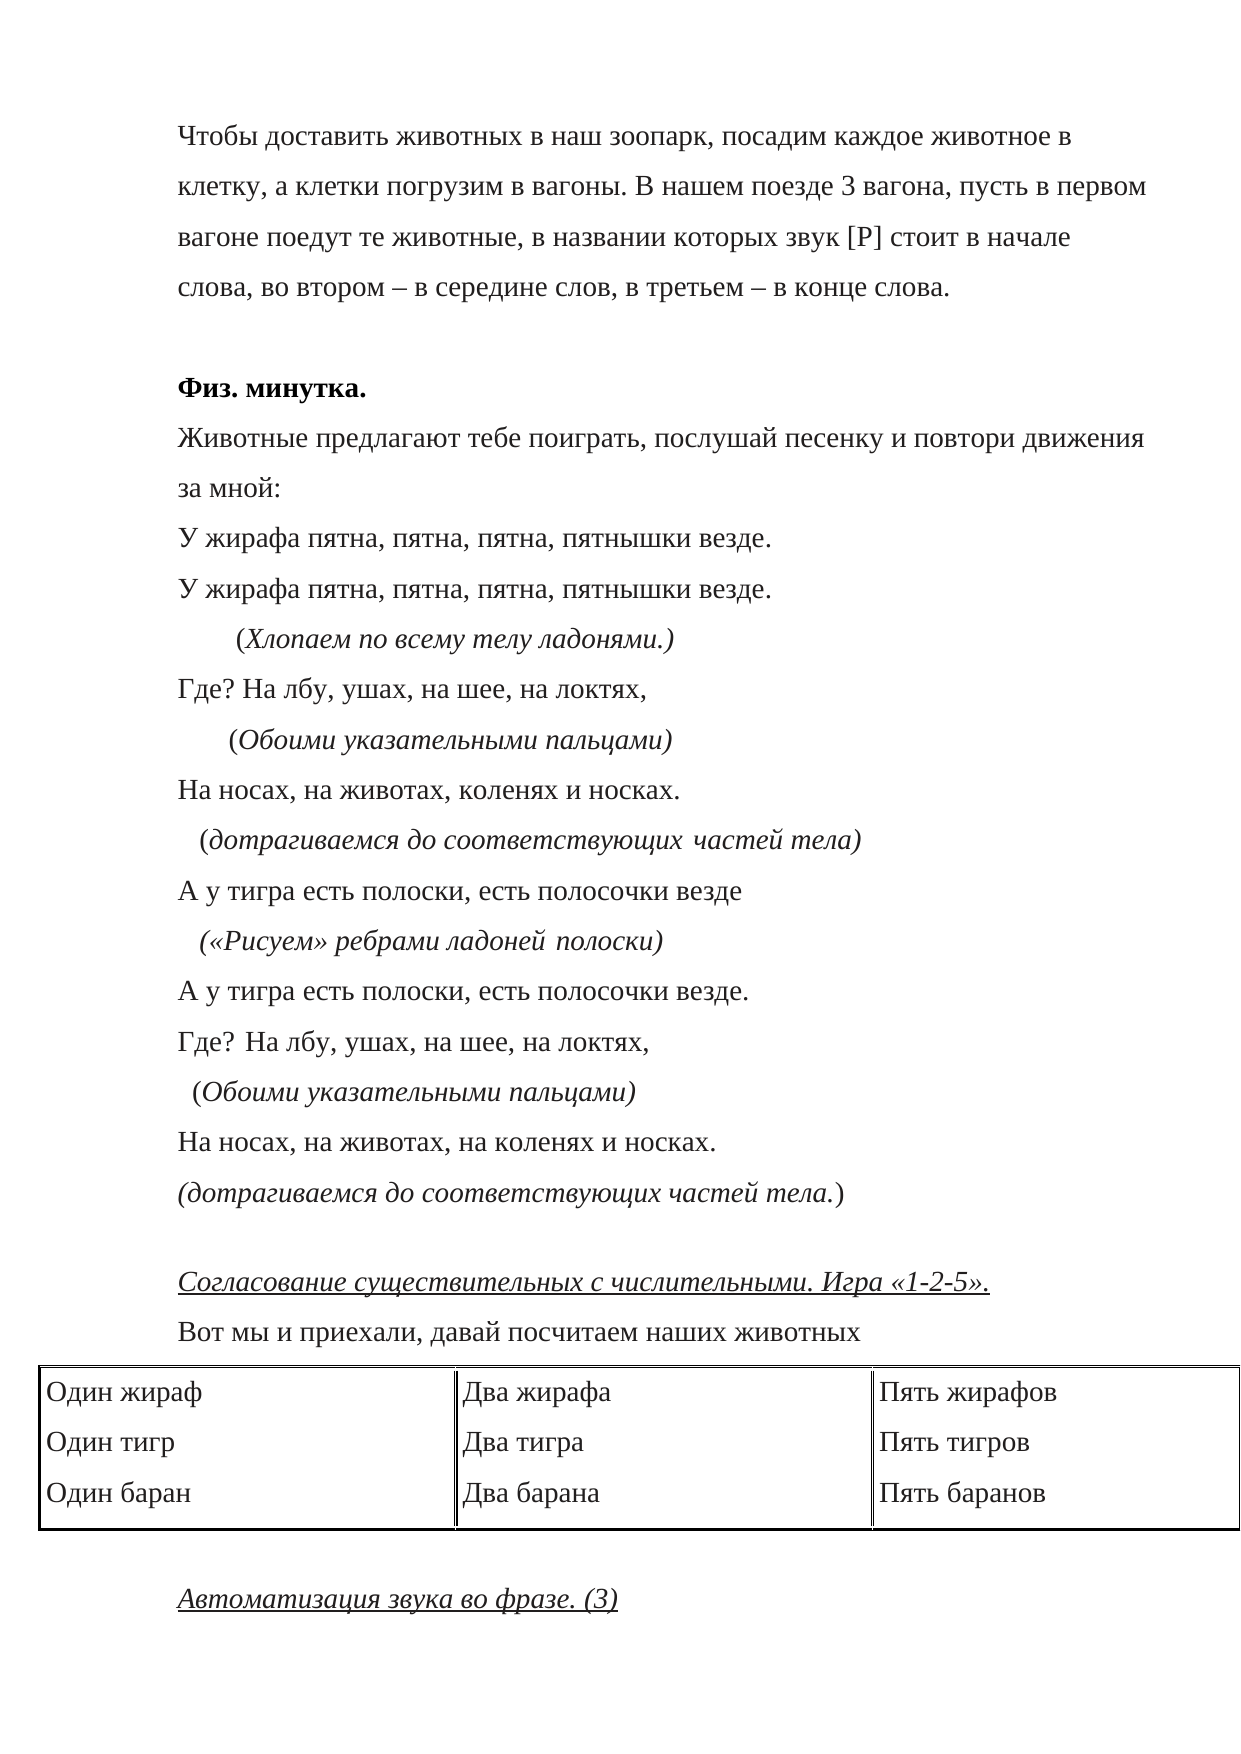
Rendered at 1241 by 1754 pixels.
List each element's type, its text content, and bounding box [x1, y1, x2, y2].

text Вот мы и приехали, давай посчитаем наших животных [177, 1314, 1152, 1348]
text Чтобы доставить животных в наш зоопарк, посадим каждое животное в клетку, а клетки погрузим в вагоны. В нашем поезде 3 вагона, пусть в первом вагоне поедут те животные, в названии которых звук [Р] стоит в начале слова, во втором – в середине слов, в третьем – в конце слова. [177, 118, 1152, 303]
text А у тигра есть полоски, есть полосочки везде. [177, 973, 1152, 1007]
text Физ. минутка. [177, 370, 1152, 403]
text Где? На лбу, ушах, на шее, на локтях, [177, 672, 1152, 705]
text Согласование существительных с числительными. Игра «1-2-5». [177, 1264, 1152, 1298]
text Животные предлагают тебе поиграть, послушай песенку и повтори движения за мной: [177, 420, 1152, 504]
text На носах, на животах, коленях и носках. [177, 772, 1152, 806]
table_header Пять жирафов Пять тигров Пять баранов [873, 1368, 1239, 1528]
table_header Два жирафа Два тигра Два барана [456, 1368, 873, 1528]
text («Рисуем» ребрами ладоней полоски) [177, 923, 1152, 957]
text (Обоими указательными пальцами) На носах, на животах, на коленях и носках. [177, 1074, 1152, 1158]
text Где? На лбу, ушах, на шее, на локтях, [177, 1024, 1152, 1057]
text (дотрагиваемся до соответствующих частей тела.) [177, 1175, 1152, 1250]
text (Хлопаем по всему телу ладонями.) [177, 621, 1152, 655]
text У жирафа пятна, пятна, пятна, пятнышки везде. У жирафа пятна, пятна, пятна, пятнышки везде. [177, 521, 1152, 604]
text Автоматизация звука во фразе. (3) [177, 1581, 1152, 1615]
text (дотрагиваемся до соответствующих частей тела) А у тигра есть полоски, есть полосочки везде [177, 822, 1152, 906]
text (Обоими указательными пальцами) [177, 722, 1152, 755]
table_header Один жираф Один тигр Один баран [40, 1366, 456, 1528]
